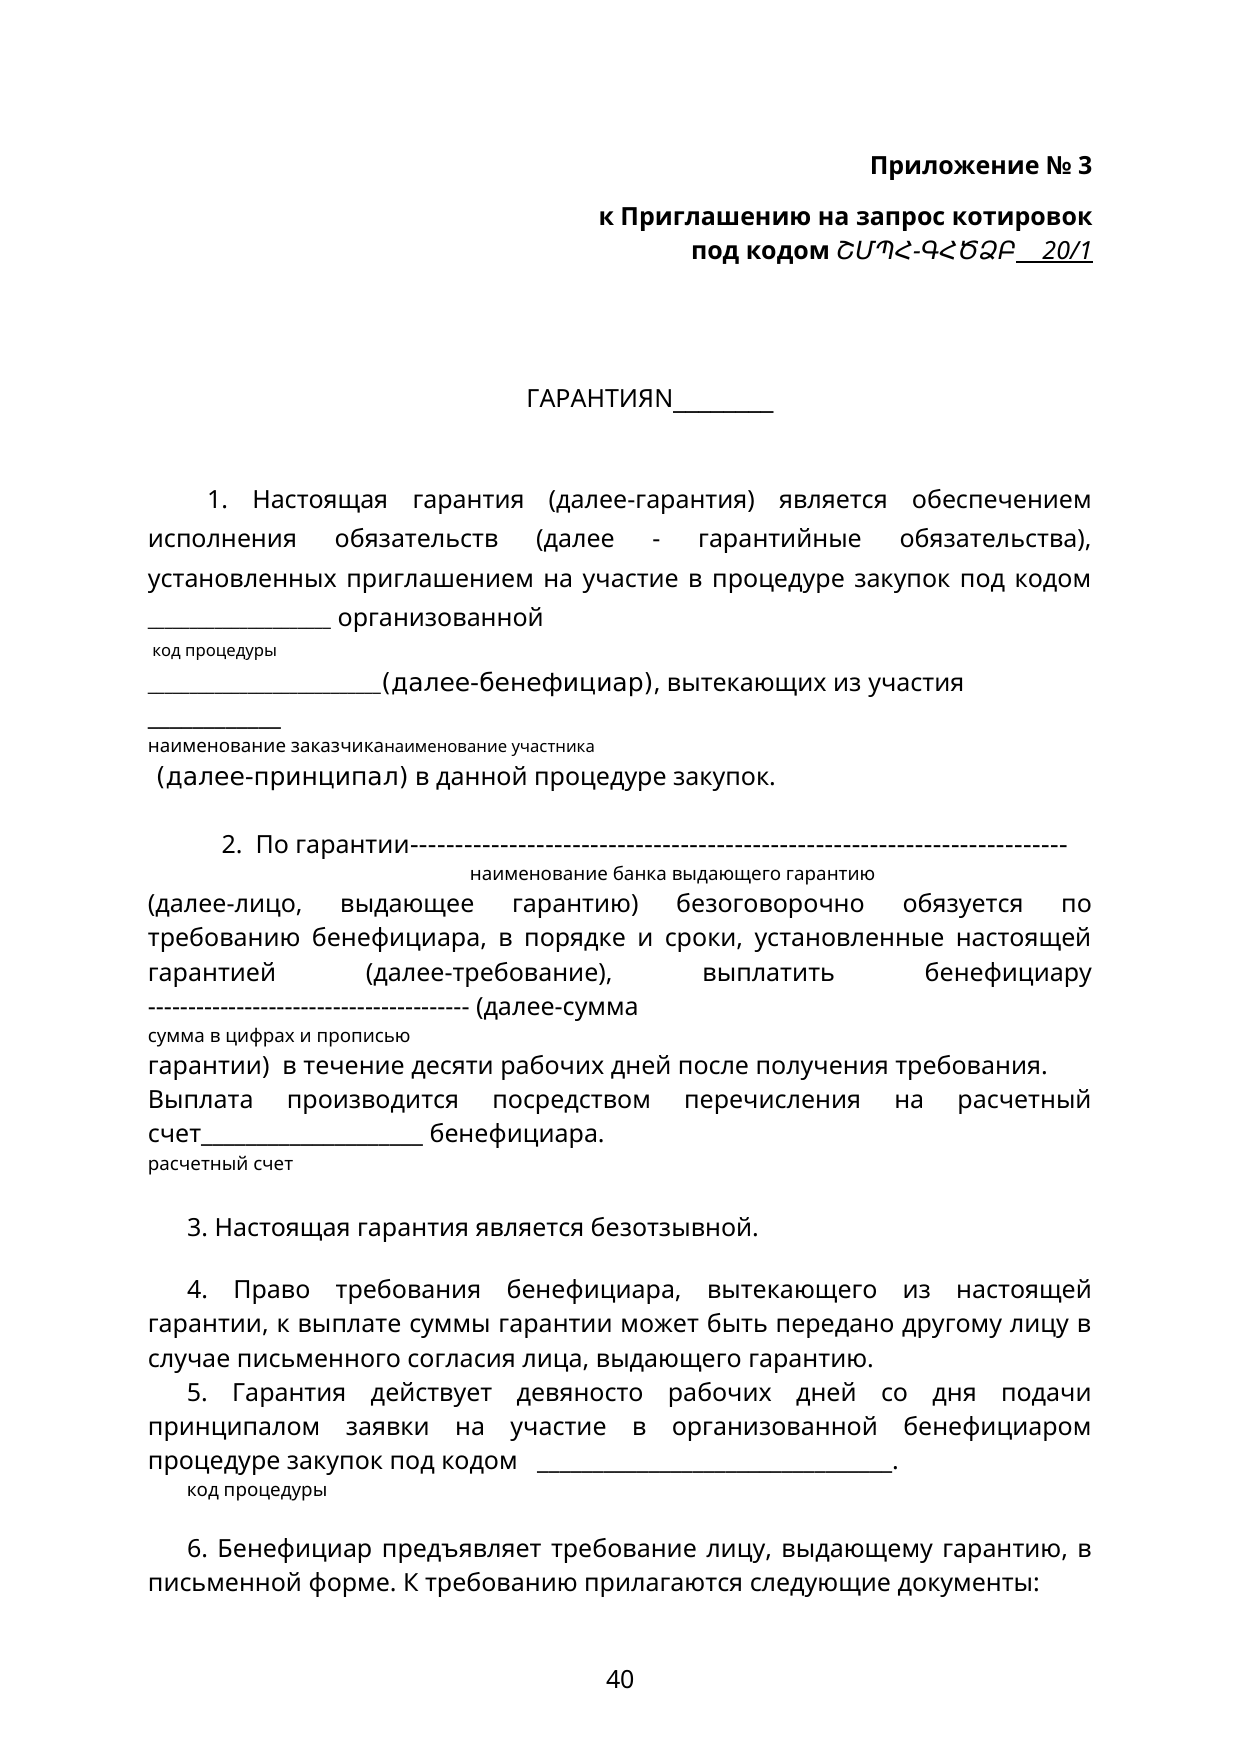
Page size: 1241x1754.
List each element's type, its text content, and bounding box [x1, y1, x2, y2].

text расчетный счет [148, 1150, 1092, 1176]
text наименование банка выдающего гарантию [148, 861, 1092, 886]
text 6. Бенефициар предъявляет требование лицу, выдающему гарантию, в письменной форме. К требованию прилагаются следующие документы: [148, 1530, 1092, 1598]
text 3. Настоящая гарантия является безотзывной. [148, 1209, 1092, 1244]
text Приложение № 3 [148, 148, 1092, 182]
text ГАРАНТИЯN________ [148, 381, 1092, 414]
text код процедуры [148, 639, 1092, 661]
text 5. Гарантия действует девяносто рабочих дней со дня подачи принципалом заявки на участие в организованной бенефициаром процедуре закупок под кодом ________________________________. [148, 1374, 1092, 1476]
text Выплата производится посредством перечисления на расчетный счет____________________ бенефициара. [148, 1082, 1092, 1150]
text наименование заказчиканаименование участника [148, 733, 1092, 758]
text к Приглашению на запрос котировок под кодом ՇՄՊՀ-ԳՀԾՁԲ 20/1 [148, 198, 1092, 267]
text код процедуры [148, 1476, 1092, 1502]
text гарантии) в течение десяти рабочих дней после получения требования. [148, 1048, 1092, 1082]
text ____________________________(далее-бенефициар), вытекающих из участия ____________ [148, 665, 1092, 733]
text 2. По гарантии------------------------------------------------------------------------- [148, 826, 1092, 861]
text (далее-лицо, выдающее гарантию) безоговорочно обязуется по требованию бенефициара, в порядке и сроки, установленные настоящей гарантией (далее-требование), выплатить бенефициару ---------------------------------------- (далее-сумма [148, 886, 1092, 1022]
text 1. Настоящая гарантия (далее-гарантия) является обеспечением исполнения обязательств (далее - гарантийные обязательства), установленных приглашением на участие в процедуре закупок под кодом ______________________ организованной [148, 482, 1092, 633]
text 4. Право требования бенефициара, вытекающего из настоящей гарантии, к выплате суммы гарантии может быть передано другому лицу в случае письменного согласия лица, выдающего гарантию. [148, 1272, 1092, 1374]
text сумма в цифрах и прописью [148, 1022, 1092, 1048]
text (далее-принципал) в данной процедуре закупок. [148, 758, 1092, 792]
